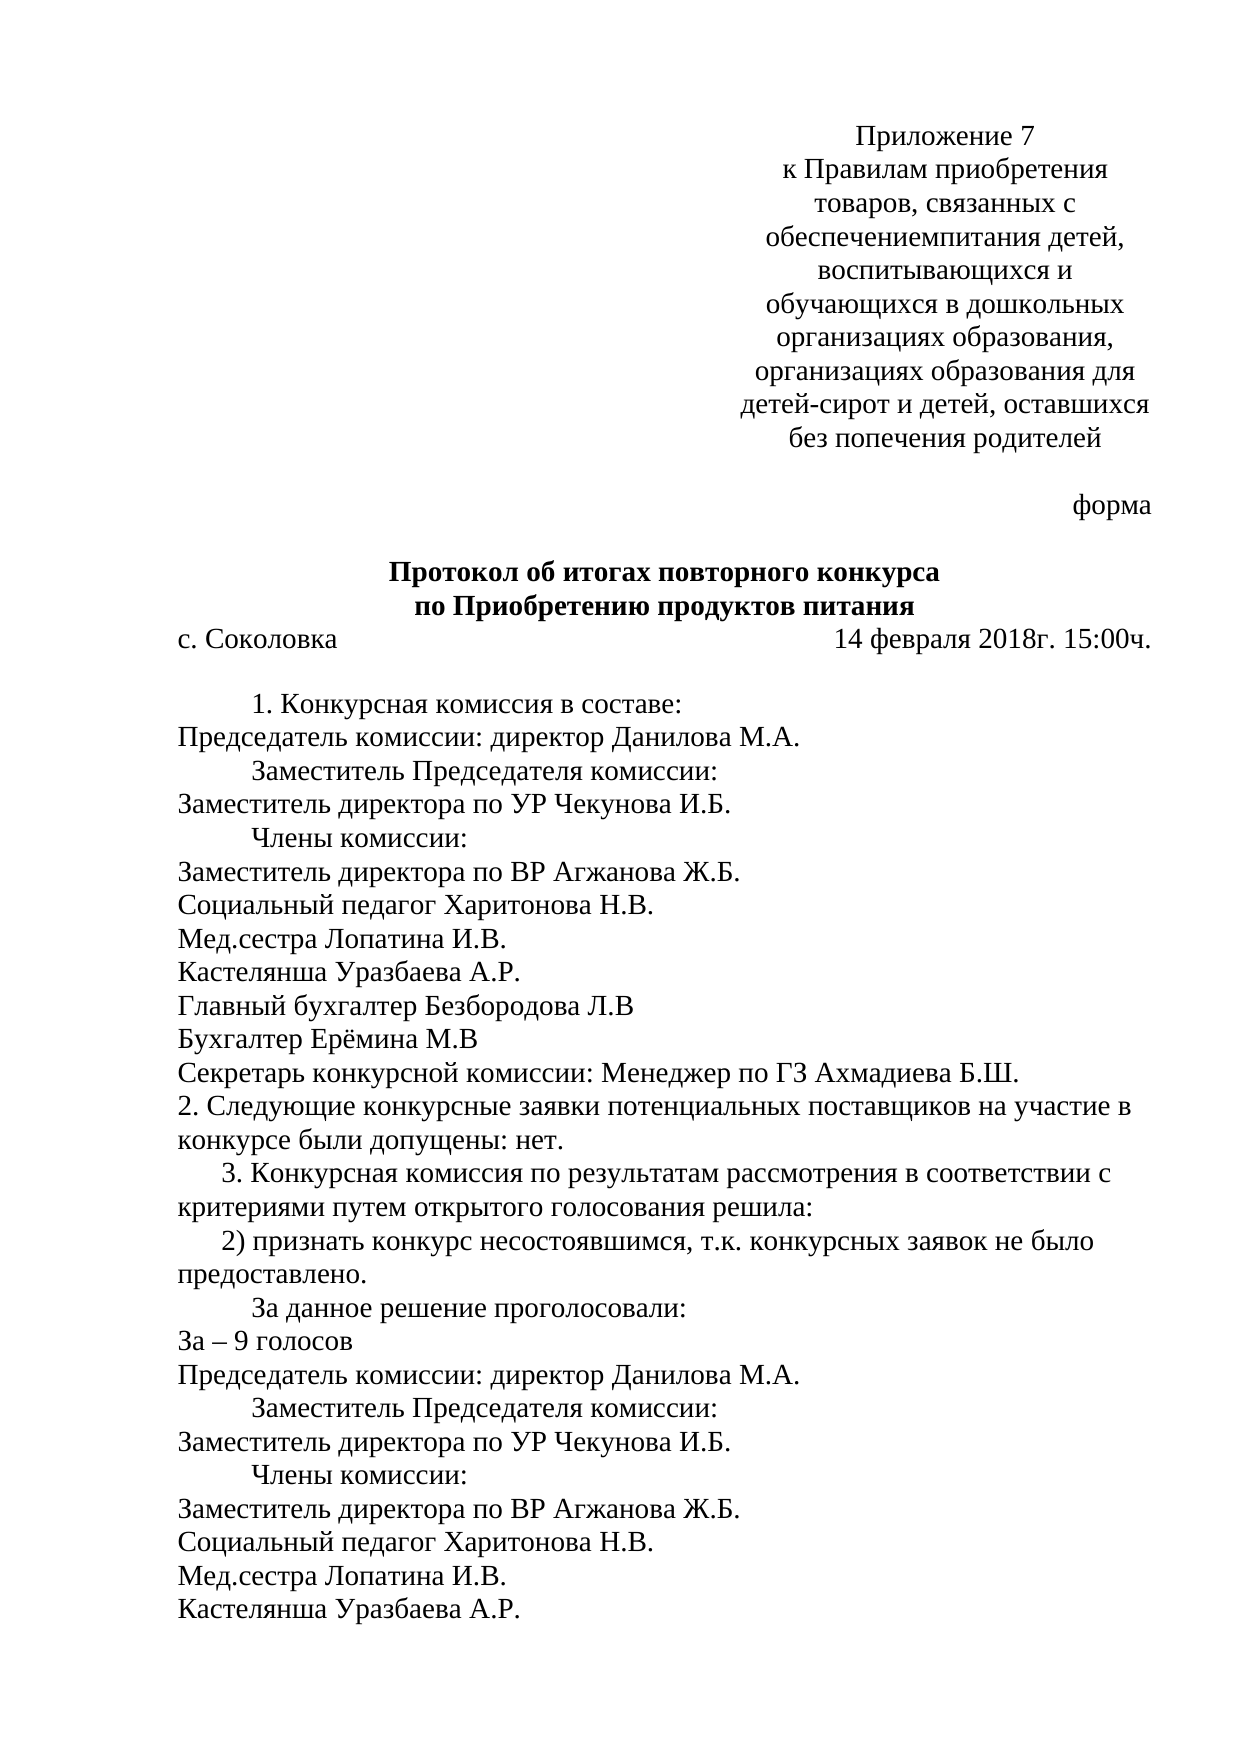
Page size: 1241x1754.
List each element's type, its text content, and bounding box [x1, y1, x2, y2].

text Председатель комиссии: директор Данилова М.А. [177, 1357, 1152, 1390]
text Заместитель Председателя комиссии: [177, 753, 1152, 787]
text Заместитель директора по ВР Агжанова Ж.Б. [177, 1491, 1152, 1524]
text Кастелянша Уразбаева А.Р. [177, 954, 1152, 988]
text Бухгалтер Ерёмина М.В [177, 1021, 1152, 1055]
text Заместитель директора по УР Чекунова И.Б. [177, 1424, 1152, 1457]
text Мед.сестра Лопатина И.В. [177, 921, 1152, 954]
text За данное решение проголосовали: [177, 1290, 1152, 1323]
text Председатель комиссии: директор Данилова М.А. [177, 719, 1152, 753]
text Приложение 7 к Правилам приобретения товаров, связанных с обеспечениемпитания детей, воспитывающихся и обучающихся в дошкольных организациях образования, организациях образования для детей-сирот и детей, оставшихся без попечения родителей [738, 118, 1152, 453]
text Главный бухгалтер Безбородова Л.В [177, 988, 1152, 1021]
text Члены комиссии: [177, 820, 1152, 854]
text Заместитель Председателя комиссии: [177, 1390, 1152, 1424]
text 3. Конкурсная комиссия по результатам рассмотрения в соответствии с критериями путем открытого голосования решила: [177, 1156, 1152, 1223]
text Члены комиссии: [177, 1457, 1152, 1491]
text форма [177, 487, 1152, 521]
text Заместитель директора по УР Чекунова И.Б. [177, 787, 1152, 820]
text с. Соколовка 14 февраля 2018г. 15:00ч. [177, 621, 1152, 686]
text Социальный педагог Харитонова Н.В. [177, 1524, 1152, 1558]
text Социальный педагог Харитонова Н.В. [177, 887, 1152, 921]
text 2. Следующие конкурсные заявки потенциальных поставщиков на участие в конкурсе были допущены: нет. [177, 1088, 1152, 1156]
text 2) признать конкурс несостоявшимся, т.к. конкурсных заявок не было предоставлено. [177, 1223, 1152, 1290]
text по Приобретению продуктов питания [177, 588, 1152, 621]
text Заместитель директора по ВР Агжанова Ж.Б. [177, 854, 1152, 887]
text Секретарь конкурсной комиссии: Менеджер по ГЗ Ахмадиева Б.Ш. [177, 1055, 1152, 1088]
text Мед.сестра Лопатина И.В. [177, 1558, 1152, 1592]
text За – 9 голосов [177, 1323, 1152, 1357]
text Протокол об итогах повторного конкурса [177, 554, 1152, 588]
text 1. Конкурсная комиссия в составе: [177, 686, 1152, 719]
text Кастелянша Уразбаева А.Р. [177, 1592, 1152, 1625]
